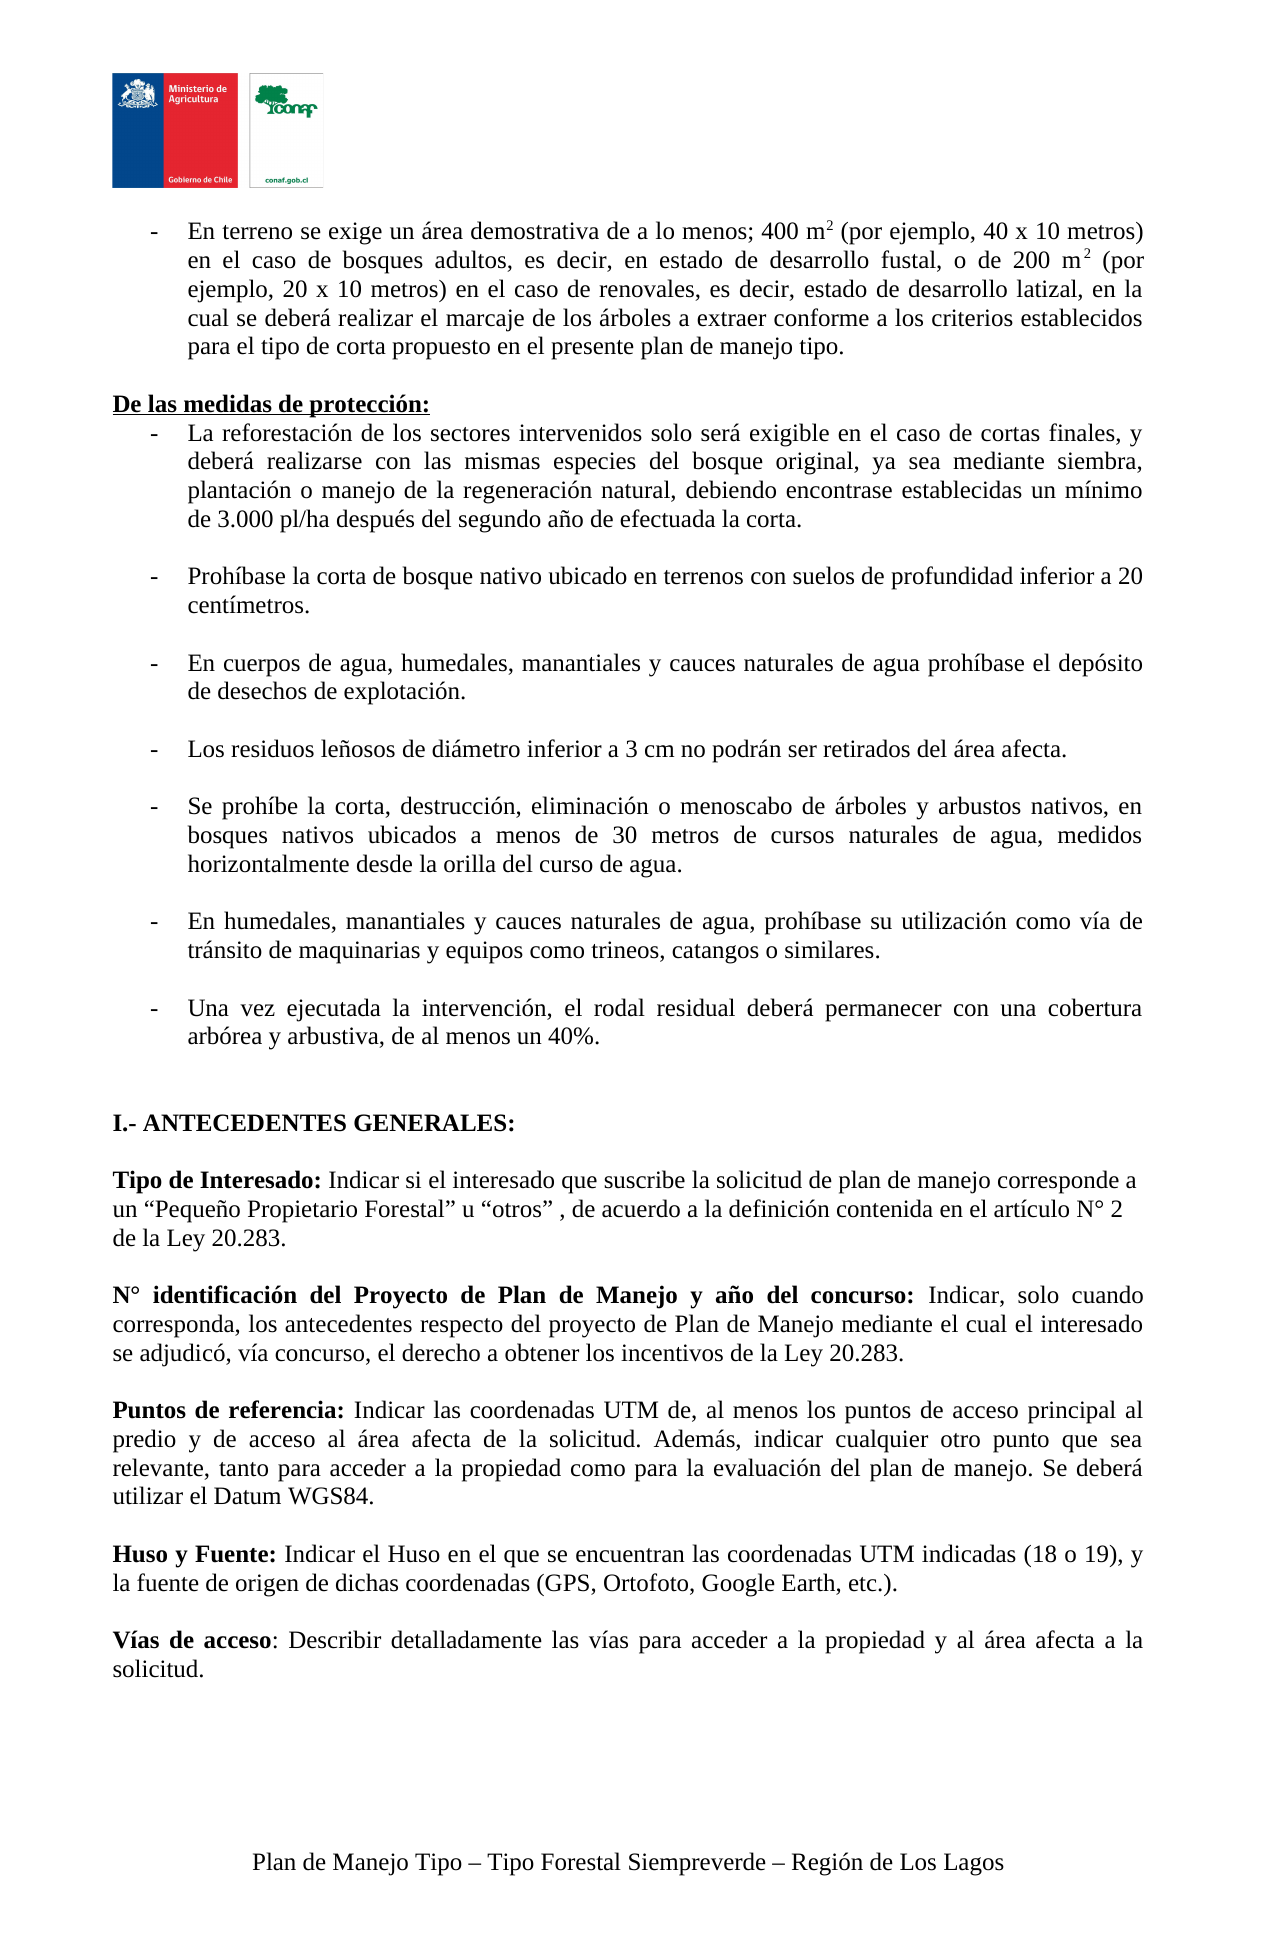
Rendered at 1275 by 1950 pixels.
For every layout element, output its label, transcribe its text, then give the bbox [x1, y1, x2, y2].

text N° identificación del Proyecto de Plan de Manejo y año del concurso: Indicar, solo cuando corresponda, los antecedentes respecto del proyecto de Plan de Manejo mediante el cual el interesado se adjudicó, vía concurso, el derecho a obtener los incentivos de la Ley 20.283. [112, 1280, 1144, 1366]
list Los residuos leñosos de diámetro inferior a 3 cm no podrán ser retirados del área afecta. [150, 734, 1144, 763]
list Prohíbase la corta de bosque nativo ubicado en terrenos con suelos de profundidad inferior a 20 centímetros. [150, 561, 1144, 619]
list En terreno se exige un área demostrativa de a lo menos; 400 m2 (por ejemplo, 40 x 10 metros) en el caso de bosques adultos, es decir, en estado de desarrollo fustal, o de 200 m2 (por ejemplo, 20 x 10 metros) en el caso de renovales, es decir, estado de desarrollo latizal, en la cual se deberá realizar el marcaje de los árboles a extraer conforme a los criterios establecidos para el tipo de corta propuesto en el presente plan de manejo tipo. [150, 216, 1144, 360]
list La reforestación de los sectores intervenidos solo será exigible en el caso de cortas finales, y deberá realizarse con las mismas especies del bosque original, ya sea mediante siembra, plantación o manejo de la regeneración natural, debiendo encontrase establecidas un mínimo de 3.000 pl/ha después del segundo año de efectuada la corta. [150, 418, 1144, 533]
list En humedales, manantiales y cauces naturales de agua, prohíbase su utilización como vía de tránsito de maquinarias y equipos como trineos, catangos o similares. [150, 906, 1144, 964]
text Tipo de Interesado: Indicar si el interesado que suscribe la solicitud de plan de manejo corresponde a un “Pequeño Propietario Forestal” u “otros” , de acuerdo a la definición contenida en el artículo N° 2 de la Ley 20.283. [112, 1165, 1144, 1251]
list Una vez ejecutada la intervención, el rodal residual deberá permanecer con una cobertura arbórea y arbustiva, de al menos un 40%. [150, 993, 1144, 1050]
text Huso y Fuente: Indicar el Huso en el que se encuentran las coordenadas UTM indicadas (18 o 19), y la fuente de origen de dichas coordenadas (GPS, Ortofoto, Google Earth, etc.). [112, 1539, 1144, 1596]
text Vías de acceso: Describir detalladamente las vías para acceder a la propiedad y al área afecta a la solicitud. [112, 1625, 1144, 1683]
text I.- ANTECEDENTES GENERALES: [112, 1108, 1144, 1136]
text Puntos de referencia: Indicar las coordenadas UTM de, al menos los puntos de acceso principal al predio y de acceso al área afecta de la solicitud. Además, indicar cualquier otro punto que sea relevante, tanto para acceder a la propiedad como para la evaluación del plan de manejo. Se deberá utilizar el Datum WGS84. [112, 1395, 1144, 1510]
list En cuerpos de agua, humedales, manantiales y cauces naturales de agua prohíbase el depósito de desechos de explotación. [150, 648, 1144, 705]
picture [112, 73, 324, 188]
text De las medidas de protección: [112, 389, 1144, 418]
list Se prohíbe la corta, destrucción, eliminación o menoscabo de árboles y arbustos nativos, en bosques nativos ubicados a menos de 30 metros de cursos naturales de agua, medidos horizontalmente desde la orilla del curso de agua. [150, 791, 1144, 878]
